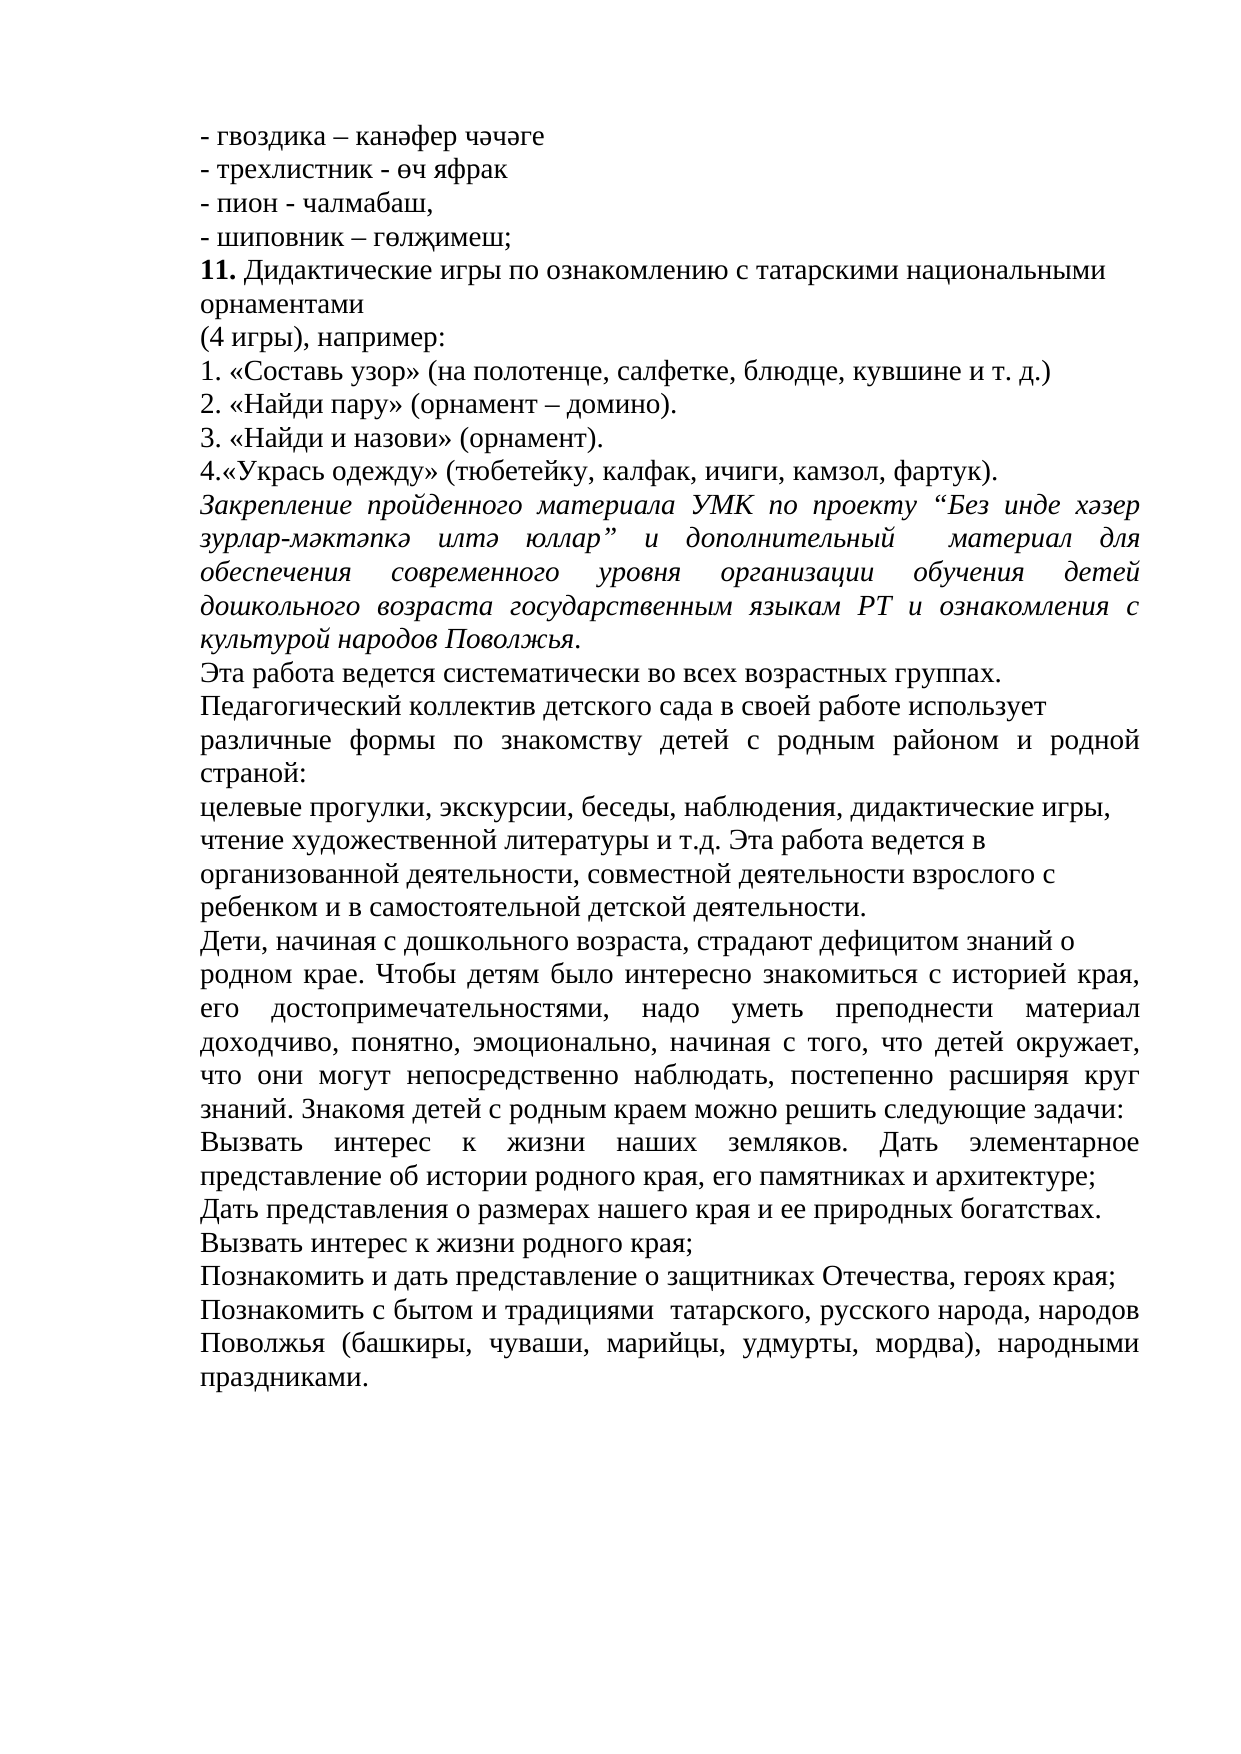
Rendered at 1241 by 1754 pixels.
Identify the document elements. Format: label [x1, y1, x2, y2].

table_header [166, 118, 1181, 1527]
